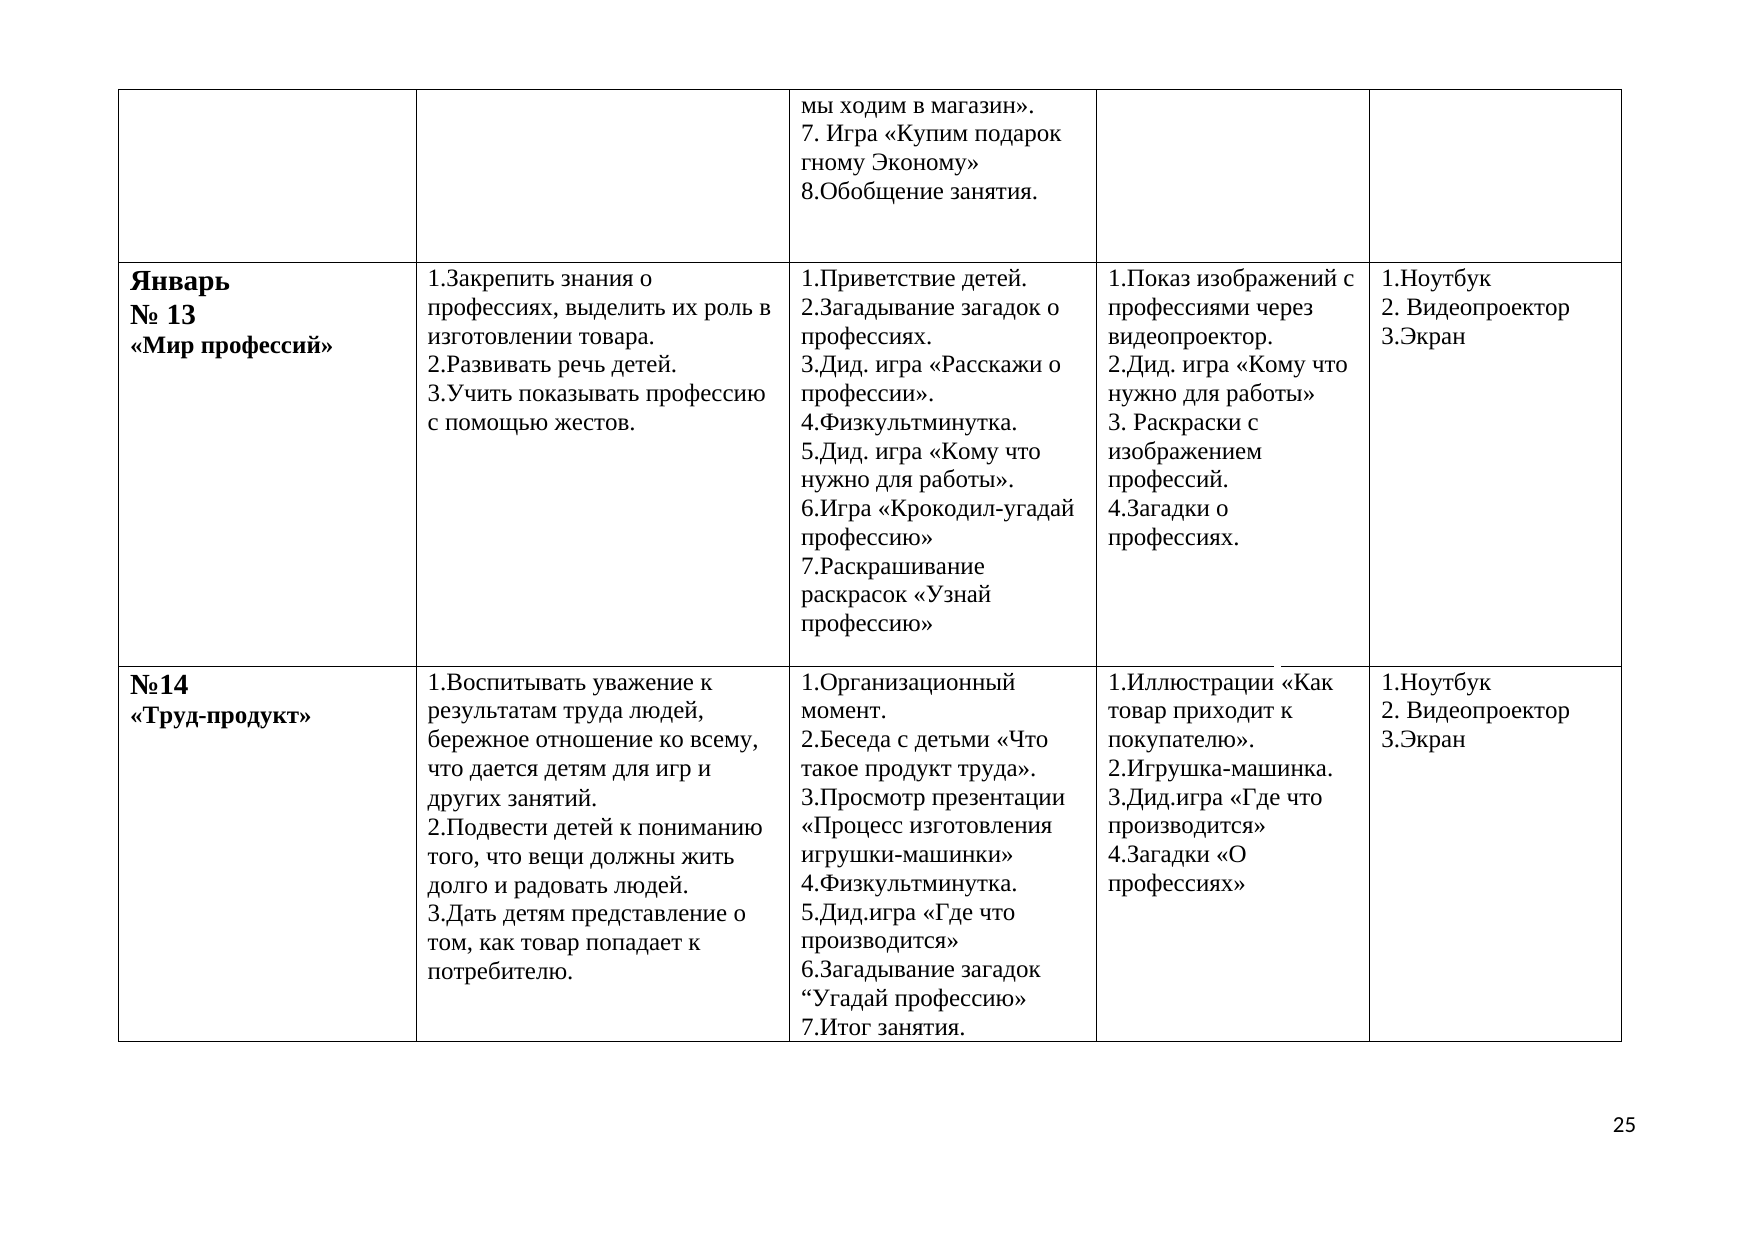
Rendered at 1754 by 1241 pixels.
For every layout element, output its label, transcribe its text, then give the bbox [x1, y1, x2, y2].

table_cell 1.Закрепить знания о профессиях, выделить их роль в изготовлении товара. 2.Развивать речь детей. 3.Учить показывать профессию с помощью жестов. [417, 263, 789, 666]
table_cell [790, 90, 1096, 262]
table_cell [417, 90, 789, 262]
table_cell 1.Организационный момент. 2.Беседа с детьми «Что такое продукт труда». 3.Просмотр презентации «Процесс изготовления игрушки-машинки» 4.Физкультминутка. 5.Дид.игра «Где что производится» 6.Загадывание загадок “Угадай профессию» 7.Итог занятия. [790, 667, 1096, 1041]
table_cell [1097, 90, 1369, 262]
table_cell Январь № 13 «Мир профессий» [119, 263, 416, 666]
table_cell №14 «Труд-продукт» [119, 667, 416, 1041]
table_cell 1.Воспитывать уважение к результатам труда людей, бережное отношение ко всему, что дается детям для игр и других занятий. 2.Подвести детей к пониманию того, что вещи должны жить долго и радовать людей. 3.Дать детям представление о том, как товар попадает к потребителю. [417, 667, 789, 1041]
table_cell 1.Ноутбук 2. Видеопроектор 3.Экран [1370, 263, 1621, 666]
table_cell 1.Иллюстрации «Как товар приходит к покупателю». 2.Игрушка-машинка. 3.Дид.игра «Где что производится» 4.Загадки «О профессиях» [1097, 667, 1369, 1041]
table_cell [119, 90, 416, 262]
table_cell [1370, 90, 1621, 262]
table_cell 1.Приветствие детей. 2.Загадывание загадок о профессиях. 3.Дид. игра «Расскажи о профессии». 4.Физкультминутка. 5.Дид. игра «Кому что нужно для работы». 6.Игра «Крокодил-угадай профессию» 7.Раскрашивание раскрасок «Узнай профессию» [790, 263, 1096, 666]
table_cell 1.Показ изображений с профессиями через видеопроектор. 2.Дид. игра «Кому что нужно для работы» 3. Раскраски с изображением профессий. 4.Загадки о профессиях. [1097, 263, 1369, 666]
table_cell 1.Ноутбук 2. Видеопроектор 3.Экран [1370, 667, 1621, 1041]
